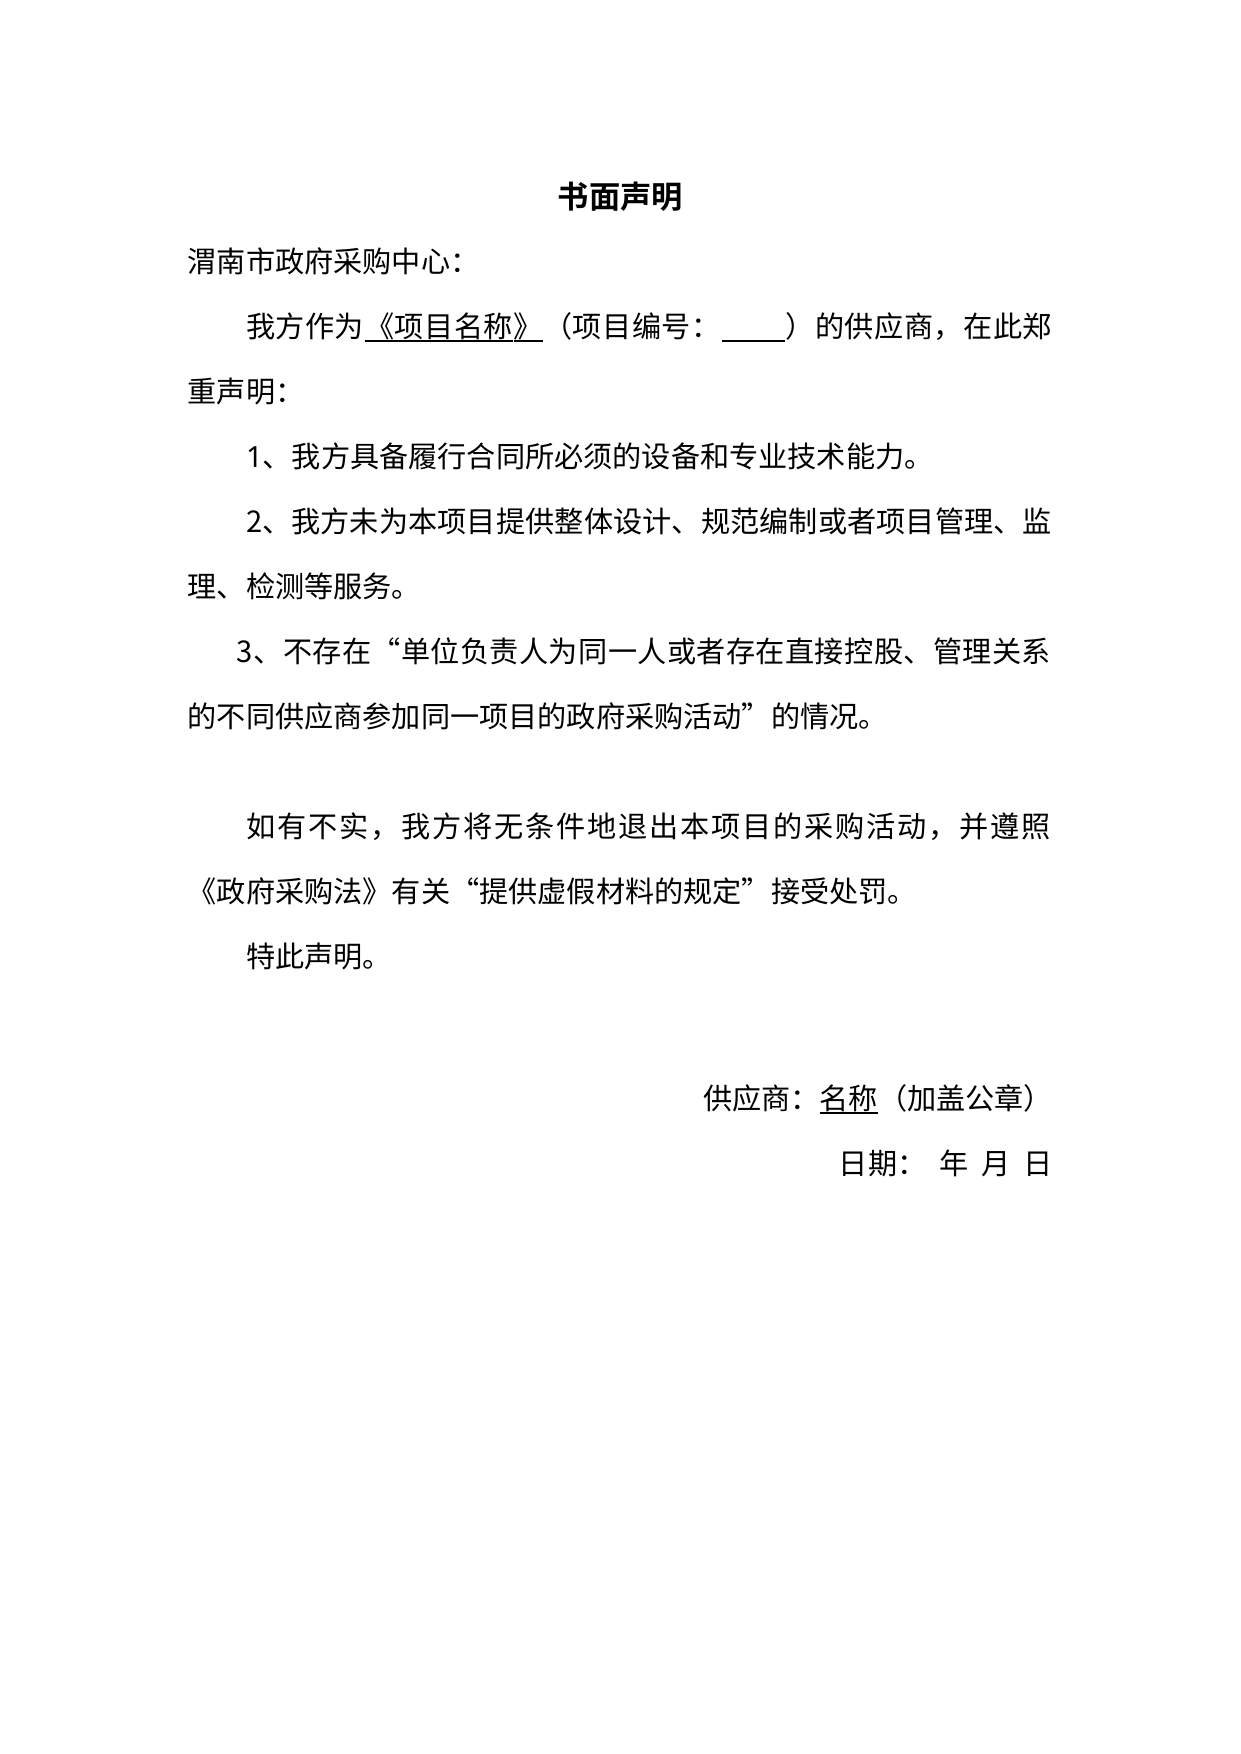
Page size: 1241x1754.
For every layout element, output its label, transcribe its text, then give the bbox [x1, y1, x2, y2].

text 日期： 年 月 日 [187, 1129, 1053, 1194]
text 3、不存在“单位负责人为同一人或者存在直接控股、管理关系的不同供应商参加同一项目的政府采购活动”的情况。 [187, 617, 1053, 747]
text 1、我方具备履行合同所必须的设备和专业技术能力。 [187, 422, 1053, 487]
text 特此声明。 [187, 922, 1053, 987]
text 书面声明 [187, 162, 1053, 227]
text 如有不实，我方将无条件地退出本项目的采购活动，并遵照《政府采购法》有关“提供虚假材料的规定”接受处罚。 [187, 792, 1053, 922]
text 2、我方未为本项目提供整体设计、规范编制或者项目管理、监理、检测等服务。 [187, 487, 1053, 617]
text 我方作为《项目名称》（项目编号： ）的供应商，在此郑重声明： [187, 292, 1053, 422]
text 供应商：名称（加盖公章） [187, 1064, 1053, 1129]
text 渭南市政府采购中心： [187, 227, 1053, 292]
